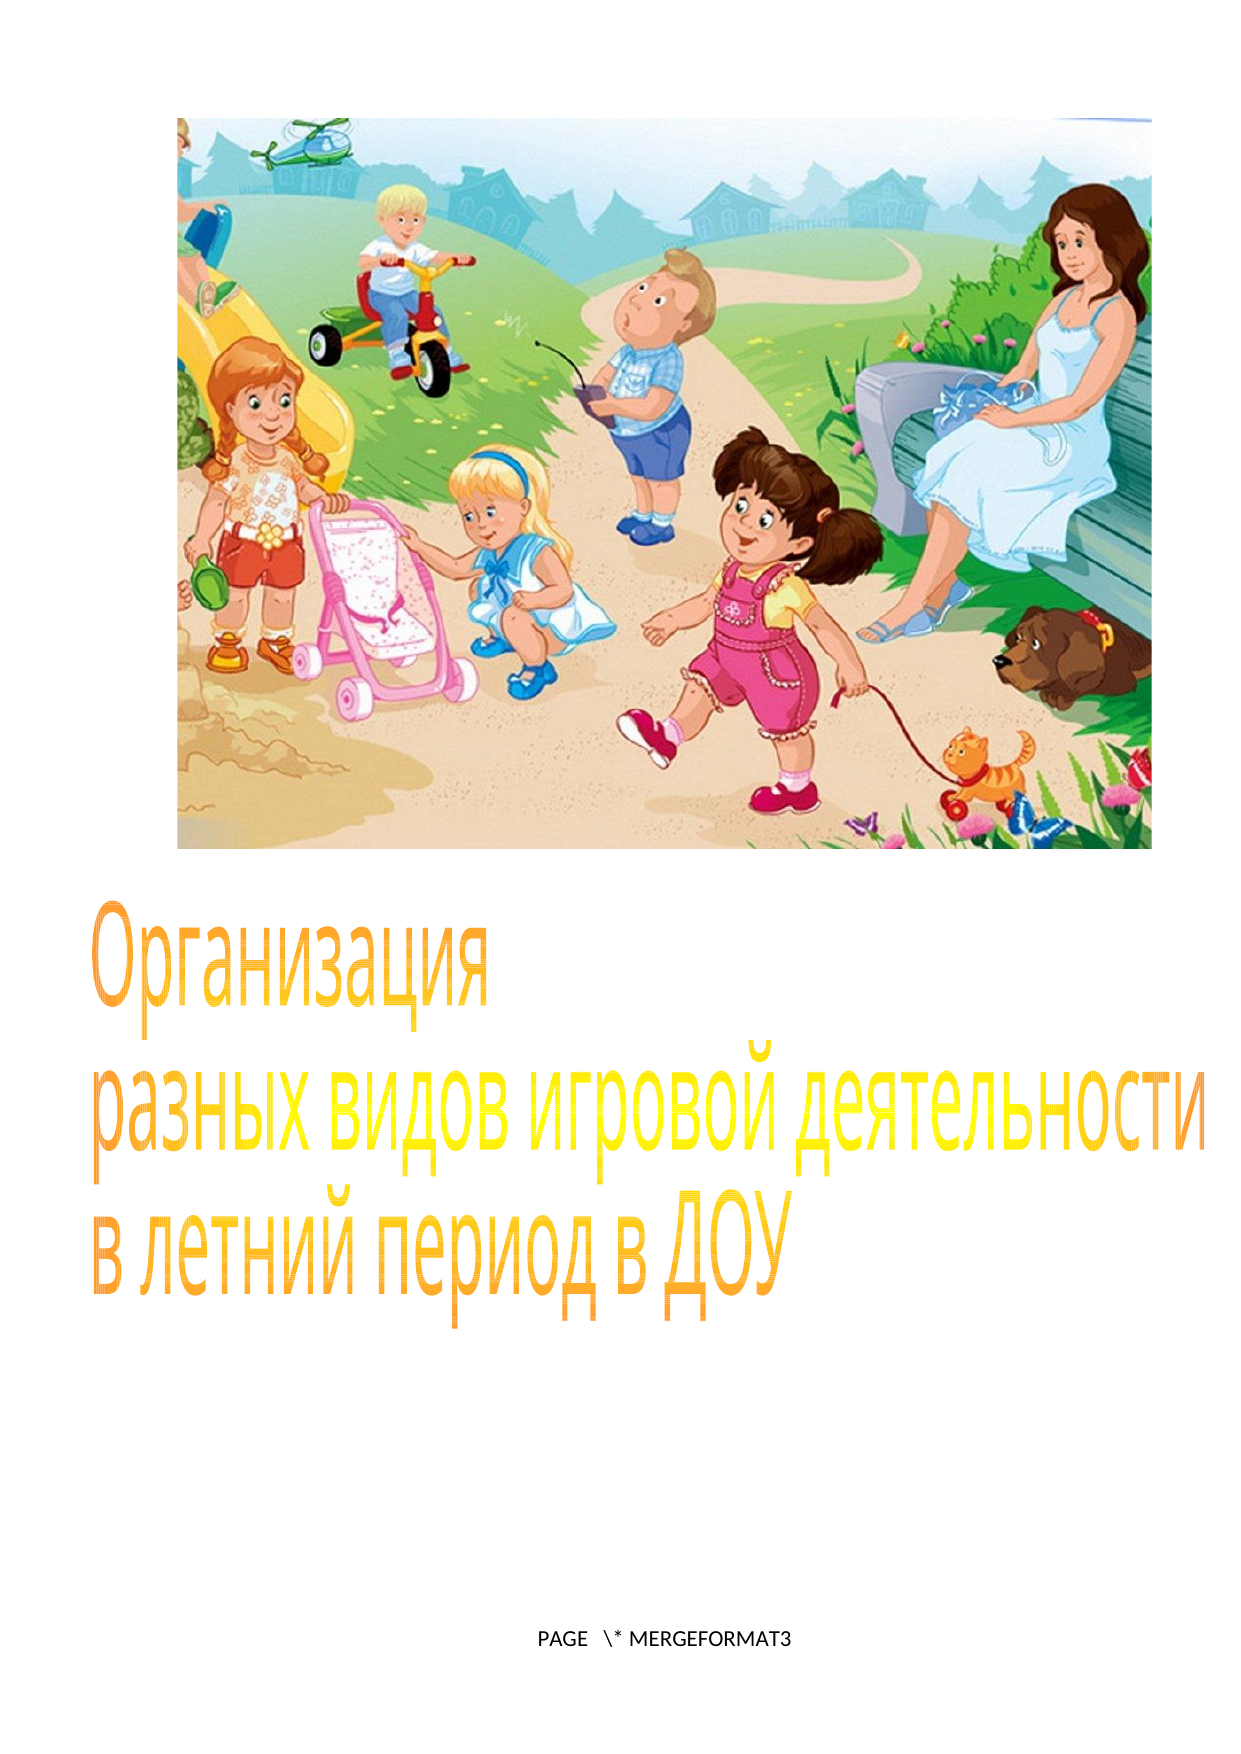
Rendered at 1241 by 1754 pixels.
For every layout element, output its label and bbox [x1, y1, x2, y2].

picture [177, 118, 1152, 849]
